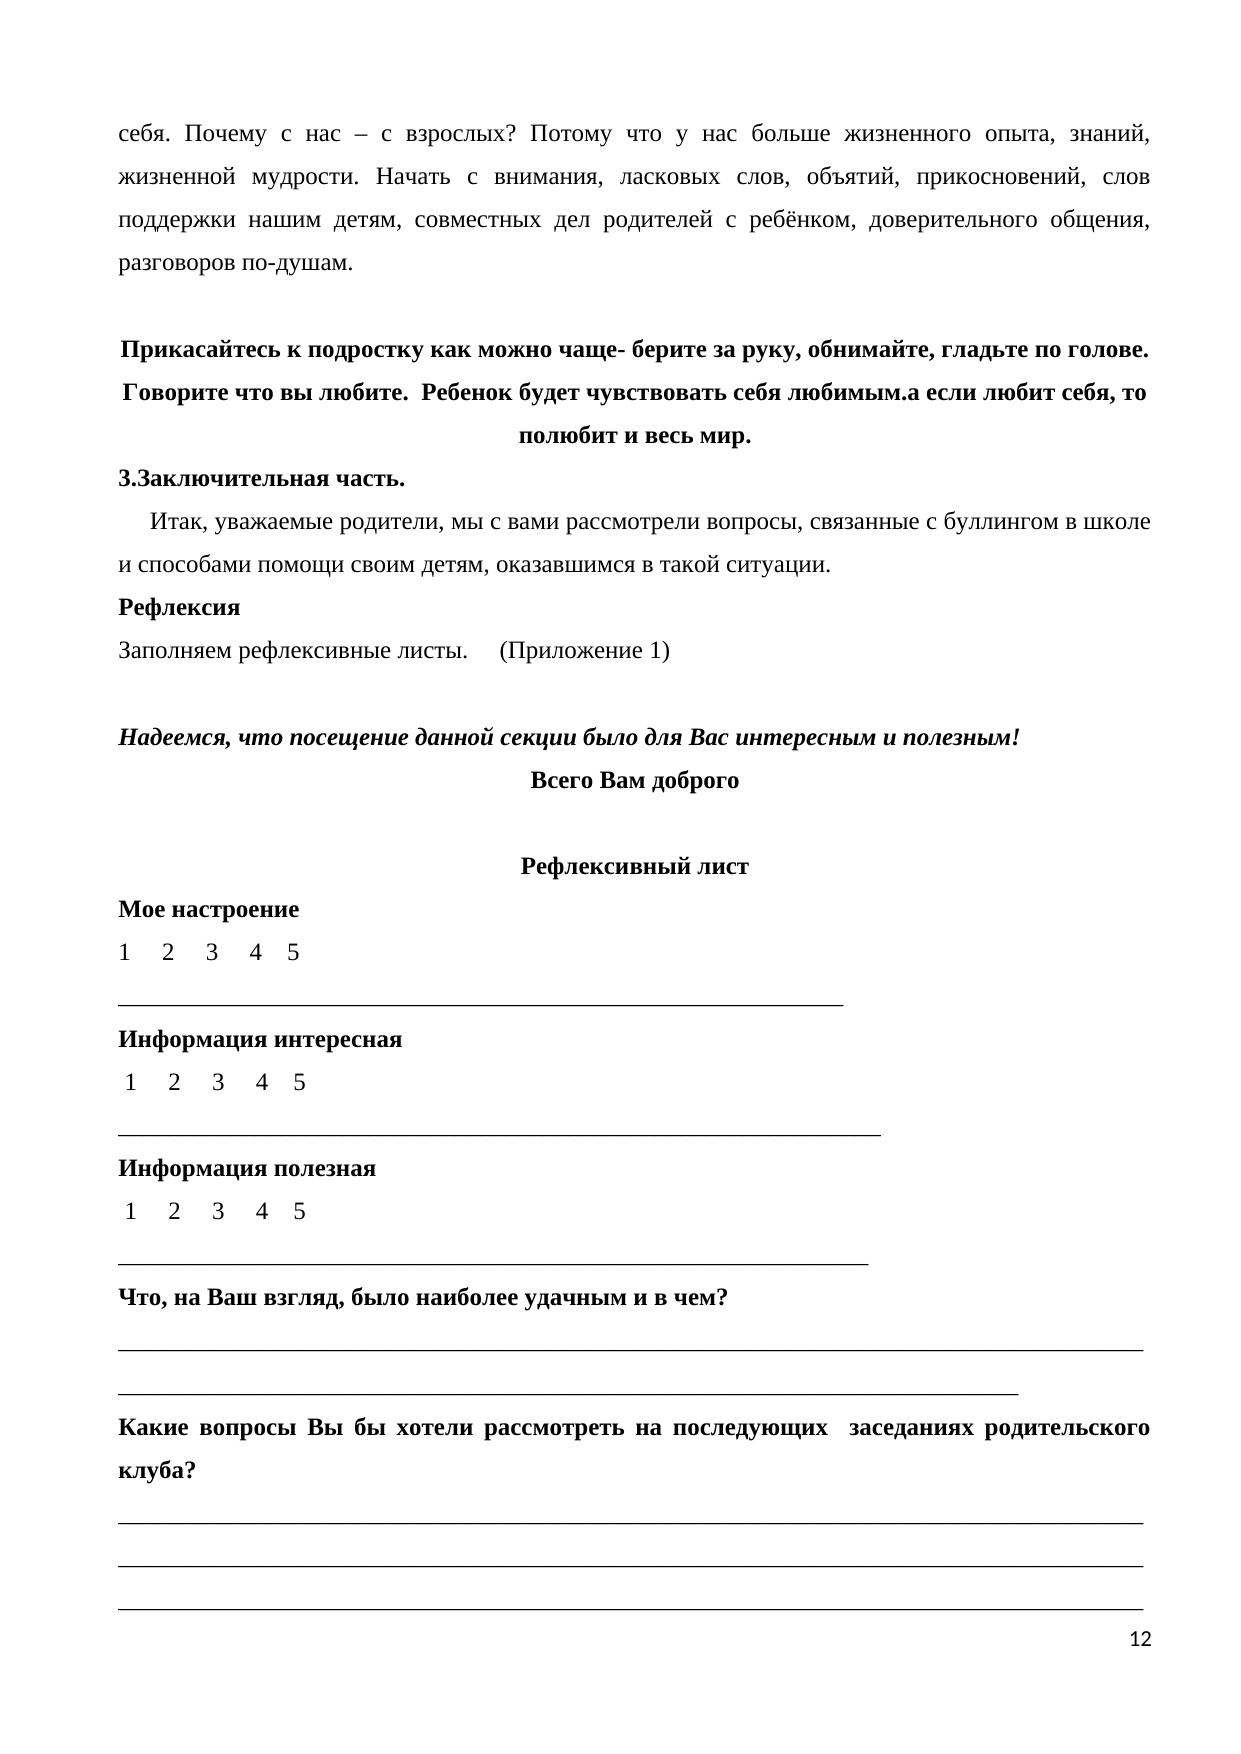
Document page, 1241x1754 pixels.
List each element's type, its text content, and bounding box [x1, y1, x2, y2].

text Всего Вам доброго [118, 765, 1152, 794]
text __________________________________________________________ [118, 981, 1152, 1009]
text _____________________________________________________________ [118, 1110, 1152, 1139]
text 3.Заключительная часть. [118, 463, 1152, 492]
text Что, на Ваш взгляд, было наиболее удачным и в чем? [118, 1282, 1152, 1311]
text __________________________________________________________________________________________________________________________________________________________ [118, 1326, 1152, 1397]
text Информация интересная [118, 1024, 1152, 1052]
text Говорите что вы любите. Ребенок будет чувствовать себя любимым.а если любит себя, то полюбит и весь мир. [118, 377, 1152, 449]
text ______________________________________________________________________________________________________________________________________________________________________________________________________________________________________________________ [118, 1498, 1152, 1613]
text ____________________________________________________________ [118, 1239, 1152, 1268]
text Заполняем рефлексивные листы. (Приложение 1) [118, 636, 1152, 664]
text Итак, уважаемые родители, мы с вами рассмотрели вопросы, связанные с буллингом в школе и способами помощи своим детям, оказавшимся в такой ситуации. [118, 506, 1152, 578]
text Какие вопросы Вы бы хотели рассмотреть на последующих заседаниях родительского клуба? [118, 1412, 1152, 1484]
text Прикасайтесь к подростку как можно чаще- берите за руку, обнимайте, гладьте по голове. [118, 334, 1152, 362]
text 1 2 3 4 5 [118, 1067, 1152, 1096]
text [118, 118, 1152, 276]
text Рефлексивный лист [118, 851, 1152, 880]
text Информация полезная [118, 1153, 1152, 1182]
text 1 2 3 4 5 [118, 937, 1152, 966]
text Мое настроение [118, 894, 1152, 923]
text Рефлексия [118, 592, 1152, 621]
text Надеемся, что посещение данной секции было для Вас интересным и полезным! [118, 722, 1152, 751]
text 1 2 3 4 5 [118, 1196, 1152, 1225]
